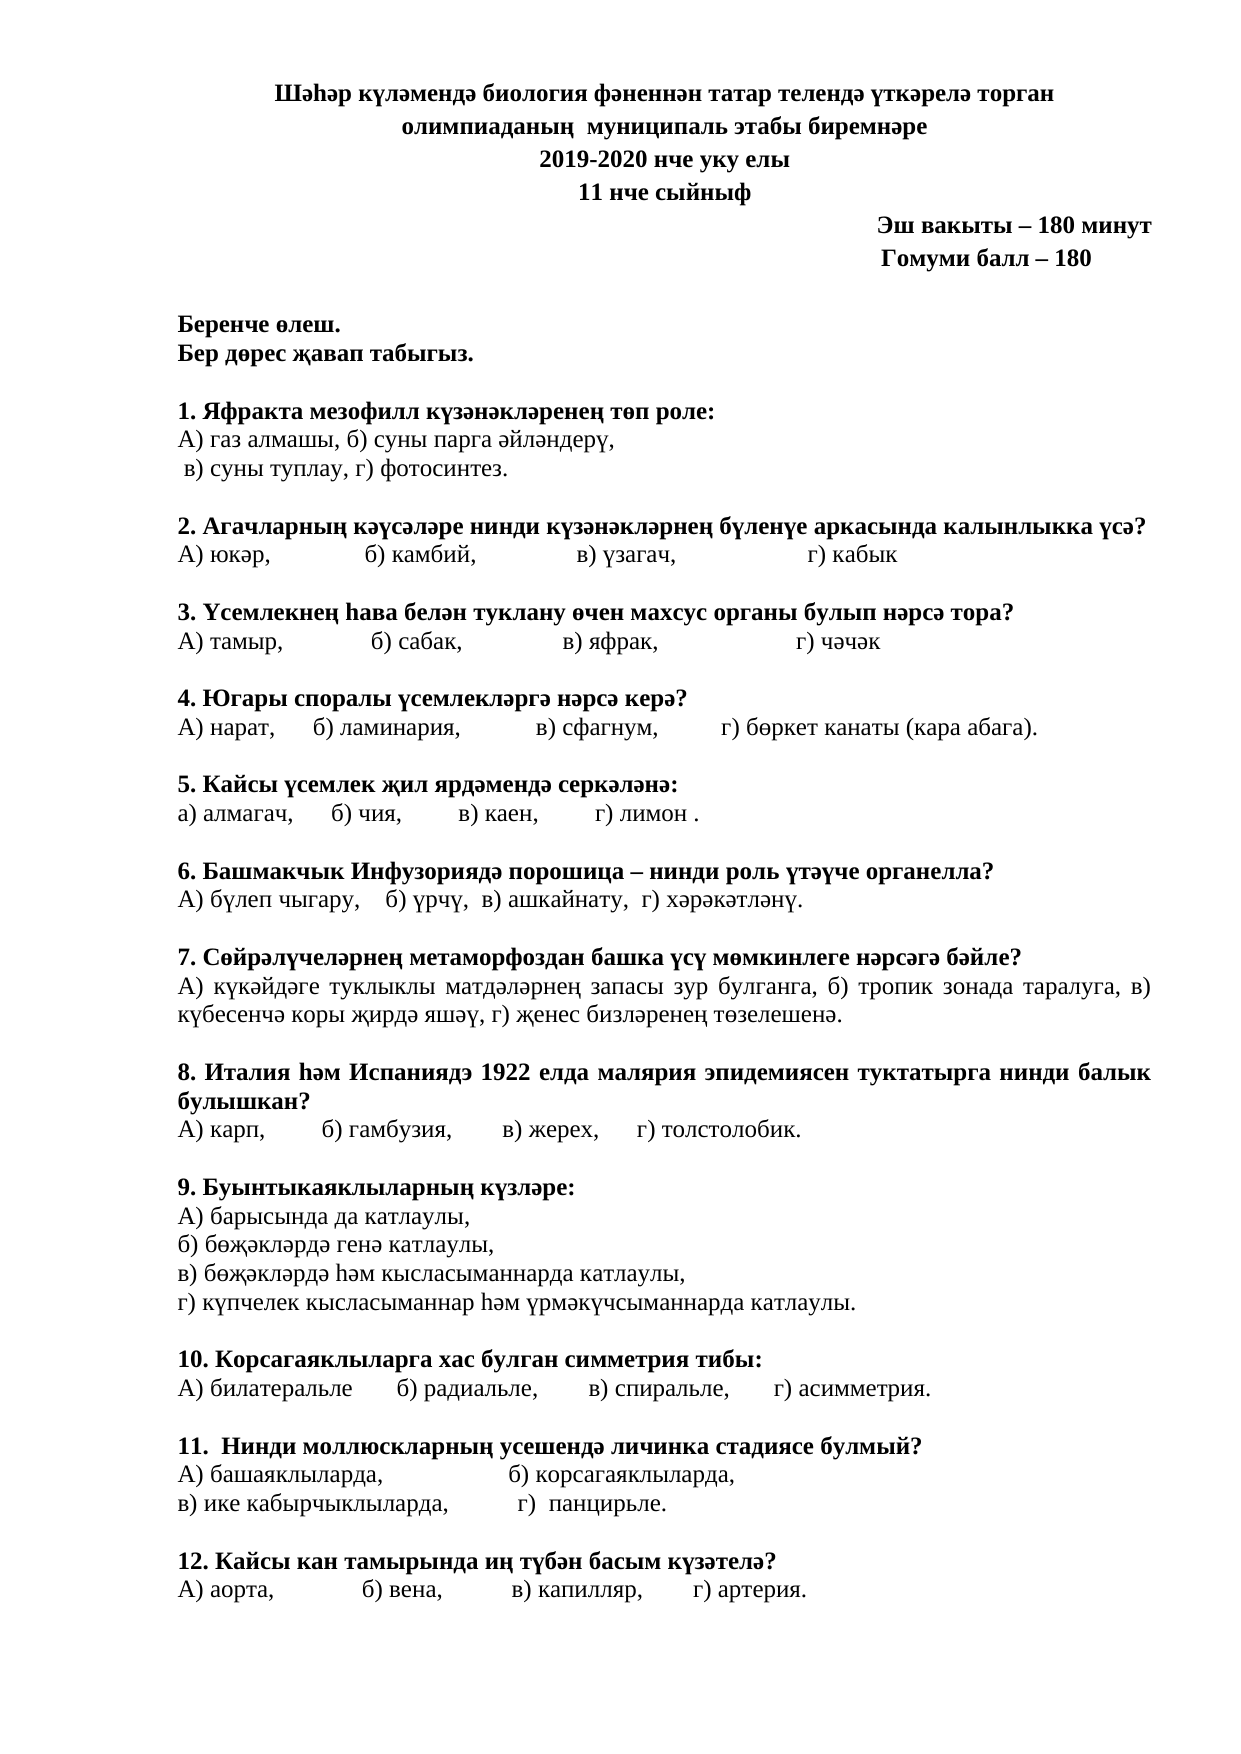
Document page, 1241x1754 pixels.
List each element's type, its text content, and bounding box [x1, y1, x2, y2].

text 11. Нинди моллюскларның усешендә личинка стадиясе булмый? [177, 1431, 1152, 1459]
text А) күкәйдәге туклыклы матдәләрнең запасы зур булганга, б) тропик зонада таралуга, в) күбесенчә коры җирдә яшәү, г) җенес бизләренең төзелешенә. [177, 971, 1152, 1028]
text Гомуми балл – 180 [177, 243, 1152, 272]
text 12. Кайсы кан тамырында иң түбән басым күзәтелә? [177, 1546, 1152, 1574]
text олимпиаданың муниципаль этабы биремнәре [177, 111, 1152, 140]
text 1. Яфракта мезофилл күзәнәкләренең төп роле: [177, 396, 1152, 424]
text А) карп, б) гамбузия, в) жерех, г) толстолобик. [177, 1114, 1152, 1143]
text Шәһәр күләмендә биология фәненнән татар телендә үткәрелә торган [177, 78, 1152, 107]
text 5. Кайсы үсемлек җил ярдәмендә серкәләнә: [177, 769, 1152, 798]
text 2019-2020 нче уку елы [177, 144, 1152, 173]
text А) барысында да катлаулы, [177, 1201, 1152, 1229]
text 9. Буынтыкаяклыларның күзләре: [177, 1172, 1152, 1201]
text А) бүлеп чыгару, б) үрчү, в) ашкайнату, г) хәрәкәтләнү. [177, 884, 1152, 913]
text 4. Югары споралы үсемлекләргә нәрсә керә? [177, 683, 1152, 712]
text А) тамыр, б) сабак, в) яфрак, г) чәчәк [177, 626, 1152, 654]
text А) башаяклыларда, б) корсагаяклыларда, [177, 1459, 1152, 1488]
text 7. Сөйрәлүчеләрнең метаморфоздан башка үсү мөмкинлеге нәрсәгә бәйле? [177, 942, 1152, 971]
text 10. Корсагаяклыларга хас булган симметрия тибы: [177, 1344, 1152, 1373]
text Эш вакыты – 180 минут [177, 210, 1152, 239]
text 3. Үсемлекнең һава белән туклану өчен махсус органы булып нәрсә тора? [177, 597, 1152, 626]
text А) нарат, б) ламинария, в) сфагнум, г) бөркет канаты (кара абага). [177, 712, 1152, 741]
text в) ике кабырчыклыларда, г) панцирьле. [177, 1488, 1152, 1517]
text 6. Башмакчык Инфузориядә порошица – нинди роль үтәүче органелла? [177, 856, 1152, 884]
text 2. Агачларның кәүсәләре нинди күзәнәкләрнең бүленүе аркасында калынлыкка үсә? [177, 511, 1152, 539]
text б) бөҗәкләрдә генә катлаулы, [177, 1229, 1152, 1258]
text А) аорта, б) вена, в) капилляр, г) артерия. [177, 1574, 1152, 1603]
text 8. Италия һәм Испаниядэ 1922 елда малярия эпидемиясен туктатырга нинди балык булышкан? [177, 1057, 1152, 1114]
text г) күпчелек кысласыманнар һәм үрмәкүчсыманнарда катлаулы. [177, 1287, 1152, 1316]
text А) юкәр, б) камбий, в) үзагач, г) кабык [177, 539, 1152, 568]
text А) газ алмашы, б) суны парга әйләндерү, [177, 424, 1152, 453]
text в) бөҗәкләрдә һәм кысласыманнарда катлаулы, [177, 1258, 1152, 1287]
text 11 нче сыйныф [177, 177, 1152, 206]
text Бер дөрес җавап табыгыз. [177, 338, 1152, 367]
text в) суны туплау, г) фотосинтез. [177, 453, 1152, 482]
text Беренче өлеш. [177, 309, 1152, 338]
text а) алмагач, б) чия, в) каен, г) лимон . [177, 798, 1152, 827]
text А) билатеральле б) радиальле, в) спиральле, г) асимметрия. [177, 1373, 1152, 1402]
